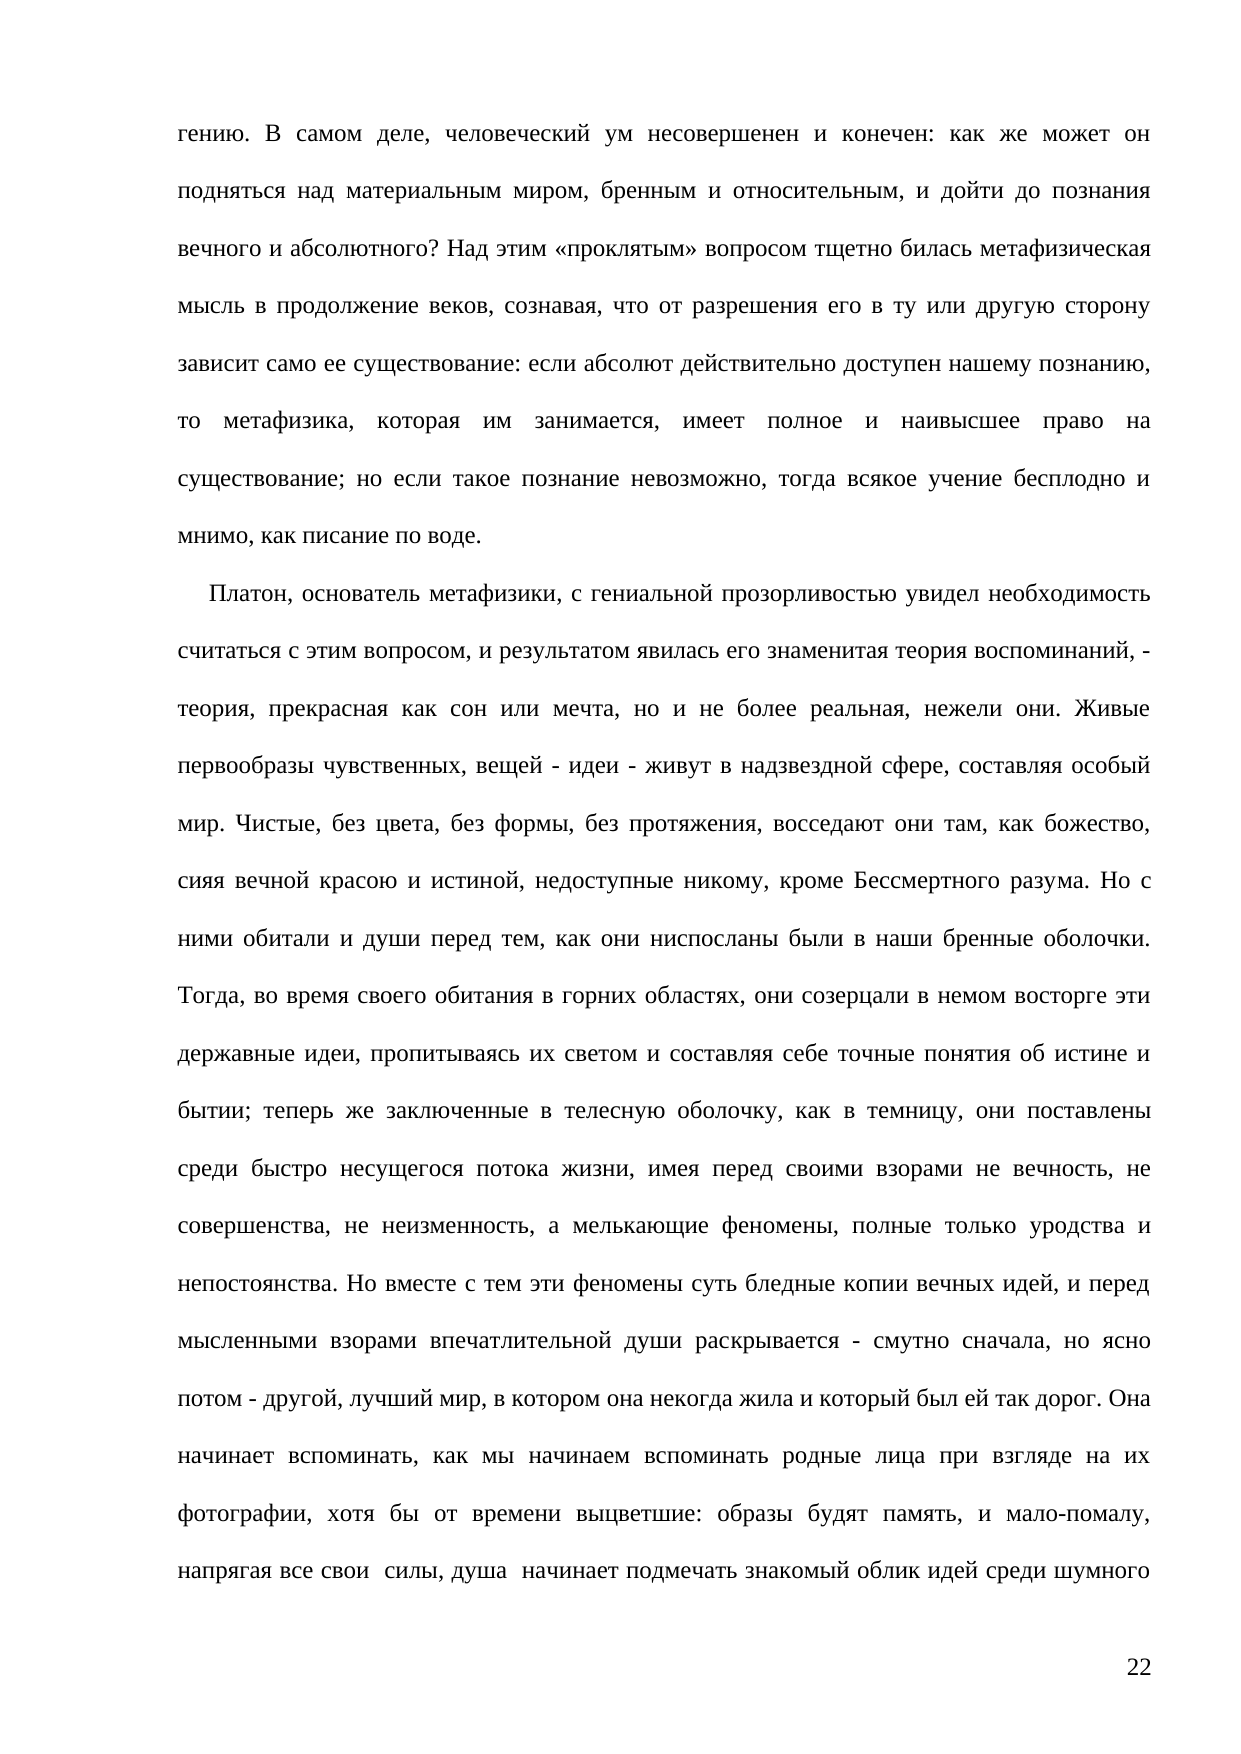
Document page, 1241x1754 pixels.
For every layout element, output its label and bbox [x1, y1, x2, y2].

text [177, 118, 1152, 549]
text [177, 578, 1152, 1584]
